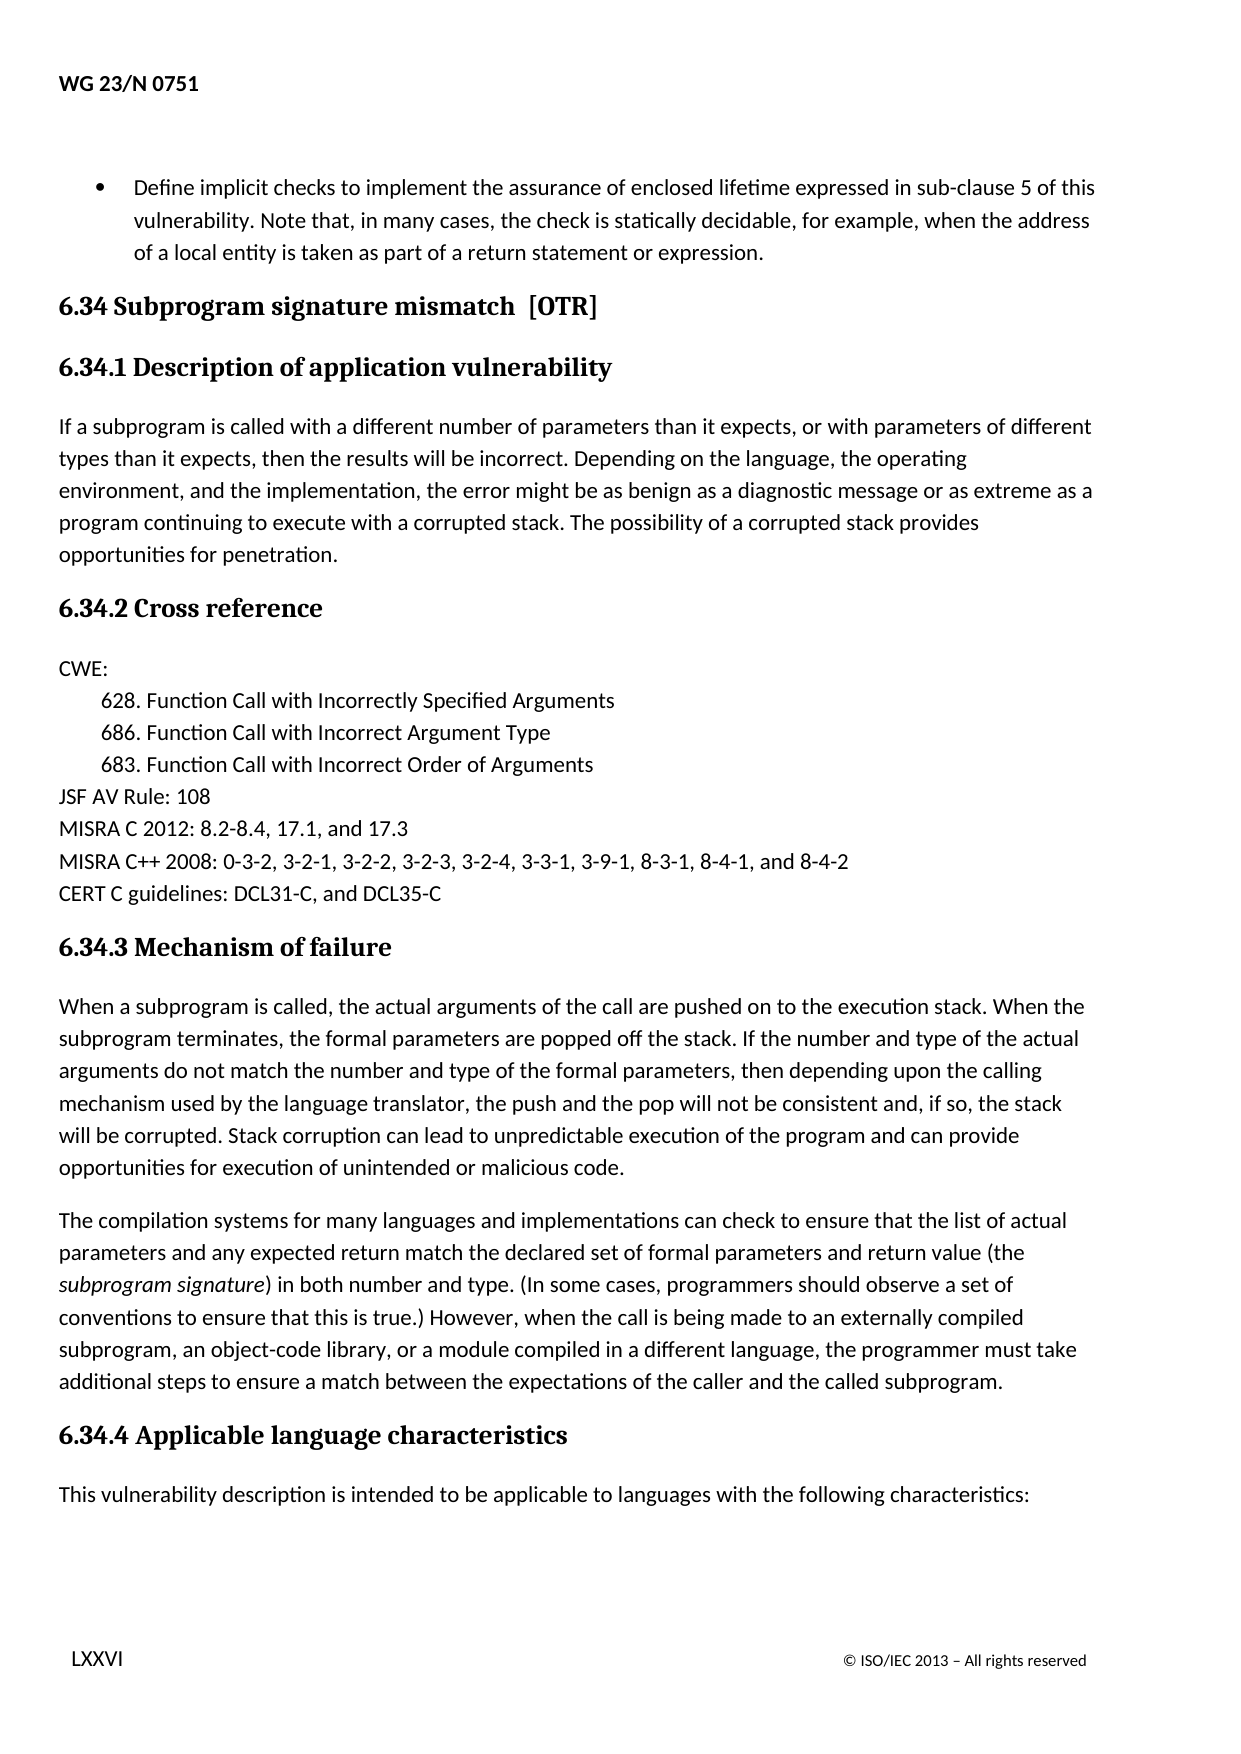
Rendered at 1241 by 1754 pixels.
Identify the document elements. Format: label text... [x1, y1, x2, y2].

text CWE: [58, 654, 1099, 682]
list Define implicit checks to implement the assurance of enclosed lifetime expressed in sub-clause 5 of this vulnerability. Note that, in many cases, the check is statically decidable, for example, when the address of a local entity is taken as part of a return statement or expression. [96, 173, 1099, 266]
subtitle 6.34.3 Mechanism of failure [58, 932, 1099, 963]
subtitle 6.34.2 Cross reference [58, 593, 1099, 625]
subtitle 6.34.4 Applicable language characteristics [58, 1420, 1099, 1451]
subtitle 6.34 Subprogram signature mismatch [OTR] [58, 291, 1099, 322]
subtitle 6.34.1 Description of application vulnerability [58, 352, 1099, 383]
text If a subprogram is called with a different number of parameters than it expects, or with parameters of different types than it expects, then the results will be incorrect. Depending on the language, the operating environment, and the implementation, the error might be as benign as a diagnostic message or as extreme as a program continuing to execute with a corrupted stack. The possibility of a corrupted stack provides opportunities for penetration. [58, 412, 1099, 568]
text The compilation systems for many languages and implementations can check to ensure that the list of actual parameters and any expected return match the declared set of formal parameters and return value (the subprogram signature) in both number and type. (In some cases, programmers should observe a set of conventions to ensure that this is true.) However, when the call is being made to an externally compiled subprogram, an object-code library, or a module compiled in a different language, the programmer must take additional steps to ensure a match between the expectations of the caller and the called subprogram. [58, 1206, 1099, 1395]
text 628. Function Call with Incorrectly Specified Arguments [101, 686, 1099, 714]
text CERT C guidelines: DCL31-C, and DCL35-C [58, 879, 1099, 907]
text MISRA C 2012: 8.2-8.4, 17.1, and 17.3 [58, 814, 1099, 843]
text JSF AV Rule: 108 [58, 782, 1099, 810]
text 686. Function Call with Incorrect Argument Type [101, 718, 1099, 746]
text 683. Function Call with Incorrect Order of Arguments [101, 750, 1099, 778]
text This vulnerability description is intended to be applicable to languages with the following characteristics: [58, 1480, 1099, 1508]
text When a subprogram is called, the actual arguments of the call are pushed on to the execution stack. When the subprogram terminates, the formal parameters are popped off the stack. If the number and type of the actual arguments do not match the number and type of the formal parameters, then depending upon the calling mechanism used by the language translator, the push and the pop will not be consistent and, if so, the stack will be corrupted. Stack corruption can lead to unpredictable execution of the program and can provide opportunities for execution of unintended or malicious code. [58, 992, 1099, 1181]
text MISRA C++ 2008: 0-3-2, 3-2-1, 3-2-2, 3-2-3, 3-2-4, 3-3-1, 3-9-1, 8-3-1, 8-4-1, and 8-4-2 [58, 847, 1099, 875]
